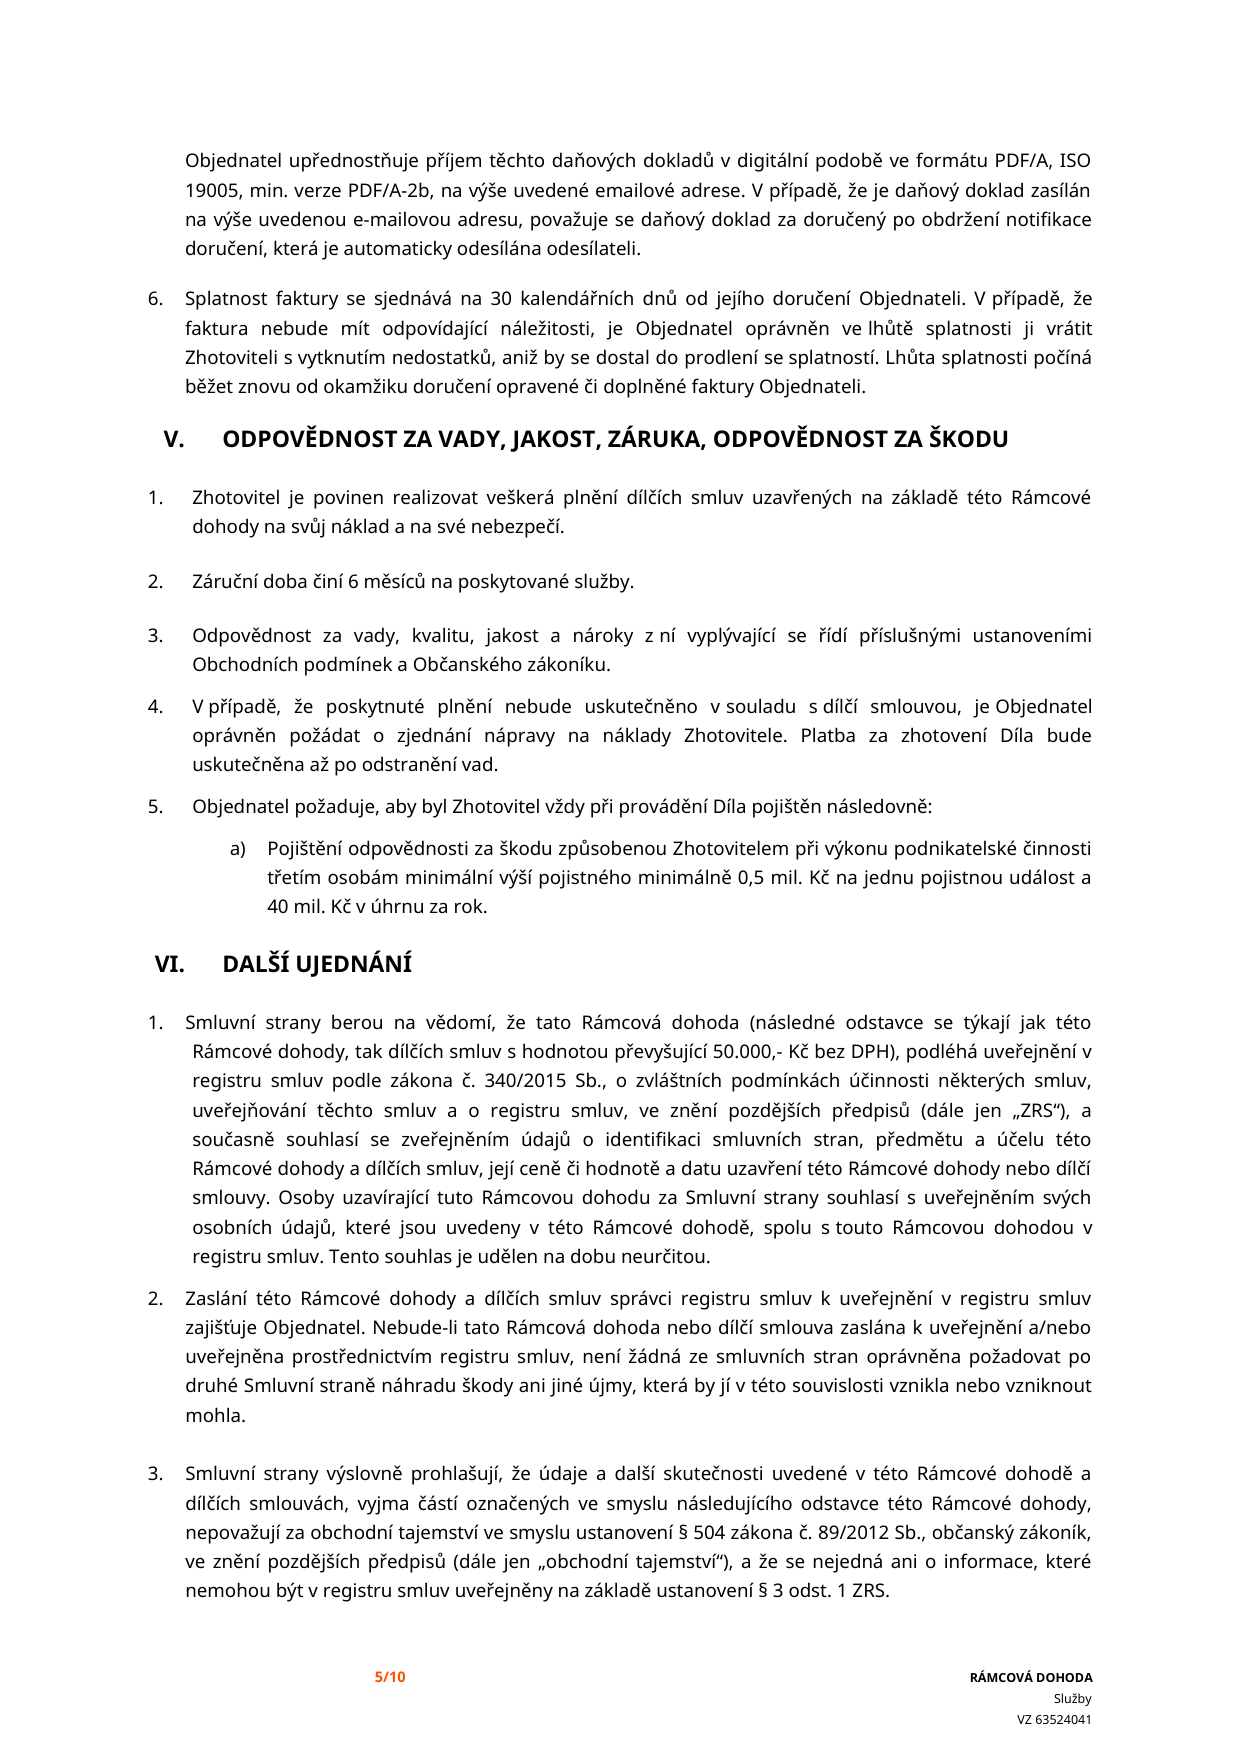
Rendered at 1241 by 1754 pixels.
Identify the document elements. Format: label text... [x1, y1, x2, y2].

list Smluvní strany výslovně prohlašují, že údaje a další skutečnosti uvedené v této Rámcové dohodě a dílčích smlouvách, vyjma částí označených ve smyslu následujícího odstavce této Rámcové dohody, nepovažují za obchodní tajemství ve smyslu ustanovení § 504 zákona č. 89/2012 Sb., občanský zákoník, ve znění pozdějších předpisů (dále jen „obchodní tajemství“), a že se nejedná ani o informace, které nemohou být v registru smluv uveřejněny na základě ustanovení § 3 odst. 1 ZRS. [148, 1461, 1093, 1603]
list Odpovědnost za vady, kvalitu, jakost a nároky z ní vyplývající se řídí příslušnými ustanoveními Obchodních podmínek a Občanského zákoníku. [148, 622, 1093, 677]
list V případě, že poskytnuté plnění nebude uskutečněno v souladu s dílčí smlouvou, je Objednatel oprávněn požádat o zjednání nápravy na náklady Zhotovitele. Platba za zhotovení Díla bude uskutečněna až po odstranění vad. [148, 693, 1093, 777]
list Splatnost faktury se sjednává na 30 kalendářních dnů od jejího doručení Objednateli. V případě, že faktura nebude mít odpovídající náležitosti, je Objednatel oprávněn ve lhůtě splatnosti ji vrátit Zhotoviteli s vytknutím nedostatků, aniž by se dostal do prodlení se splatností. Lhůta splatnosti počíná běžet znovu od okamžiku doručení opravené či doplněné faktury Objednateli. [148, 286, 1093, 399]
list Pojištění odpovědnosti za škodu způsobenou Zhotovitelem při výkonu podnikatelské činnosti třetím osobám minimální výší pojistného minimálně 0,5 mil. Kč na jednu pojistnou událost a 40 mil. Kč v úhrnu za rok. [229, 835, 1093, 919]
text Objednatel upřednostňuje příjem těchto daňových dokladů v digitální podobě ve formátu PDF/A, ISO 19005, min. verze PDF/A-2b, na výše uvedené emailové adrese. V případě, že je daňový doklad zasílán na výše uvedenou e-mailovou adresu, považuje se daňový doklad za doručený po obdržení notifikace doručení, která je automaticky odesílána odesílateli. [185, 148, 1093, 261]
list ODPOVĚDNOST ZA VADY, JAKOST, ZÁRUKA, ODPOVĚDNOST ZA ŠKODU [185, 423, 1093, 455]
list Zhotovitel je povinen realizovat veškerá plnění dílčích smluv uzavřených na základě této Rámcové dohody na svůj náklad a na své nebezpečí. [148, 484, 1093, 539]
list Zaslání této Rámcové dohody a dílčích smluv správci registru smluv k uveřejnění v registru smluv zajišťuje Objednatel. Nebude-li tato Rámcová dohoda nebo dílčí smlouva zaslána k uveřejnění a/nebo uveřejněna prostřednictvím registru smluv, není žádná ze smluvních stran oprávněna požadovat po druhé Smluvní straně náhradu škody ani jiné újmy, která by jí v této souvislosti vznikla nebo vzniknout mohla. [148, 1285, 1093, 1428]
list Objednatel požaduje, aby byl Zhotovitel vždy při provádění Díla pojištěn následovně: [148, 793, 1093, 819]
list DALŠÍ UJEDNÁNÍ [185, 948, 1093, 979]
list Smluvní strany berou na vědomí, že tato Rámcová dohoda (následné odstavce se týkají jak této Rámcové dohody, tak dílčích smluv s hodnotou převyšující 50.000,- Kč bez DPH), podléhá uveřejnění v registru smluv podle zákona č. 340/2015 Sb., o zvláštních podmínkách účinnosti některých smluv, uveřejňování těchto smluv a o registru smluv, ve znění pozdějších předpisů (dále jen „ZRS“), a současně souhlasí se zveřejněním údajů o identifikaci smluvních stran, předmětu a účelu této Rámcové dohody a dílčích smluv, její ceně či hodnotě a datu uzavření této Rámcové dohody nebo dílčí smlouvy. Osoby uzavírající tuto Rámcovou dohodu za Smluvní strany souhlasí s uveřejněním svých osobních údajů, které jsou uvedeny v této Rámcové dohodě, spolu s touto Rámcovou dohodou v registru smluv. Tento souhlas je udělen na dobu neurčitou. [148, 1009, 1093, 1269]
list Záruční doba činí 6 měsíců na poskytované služby. [148, 568, 1093, 593]
